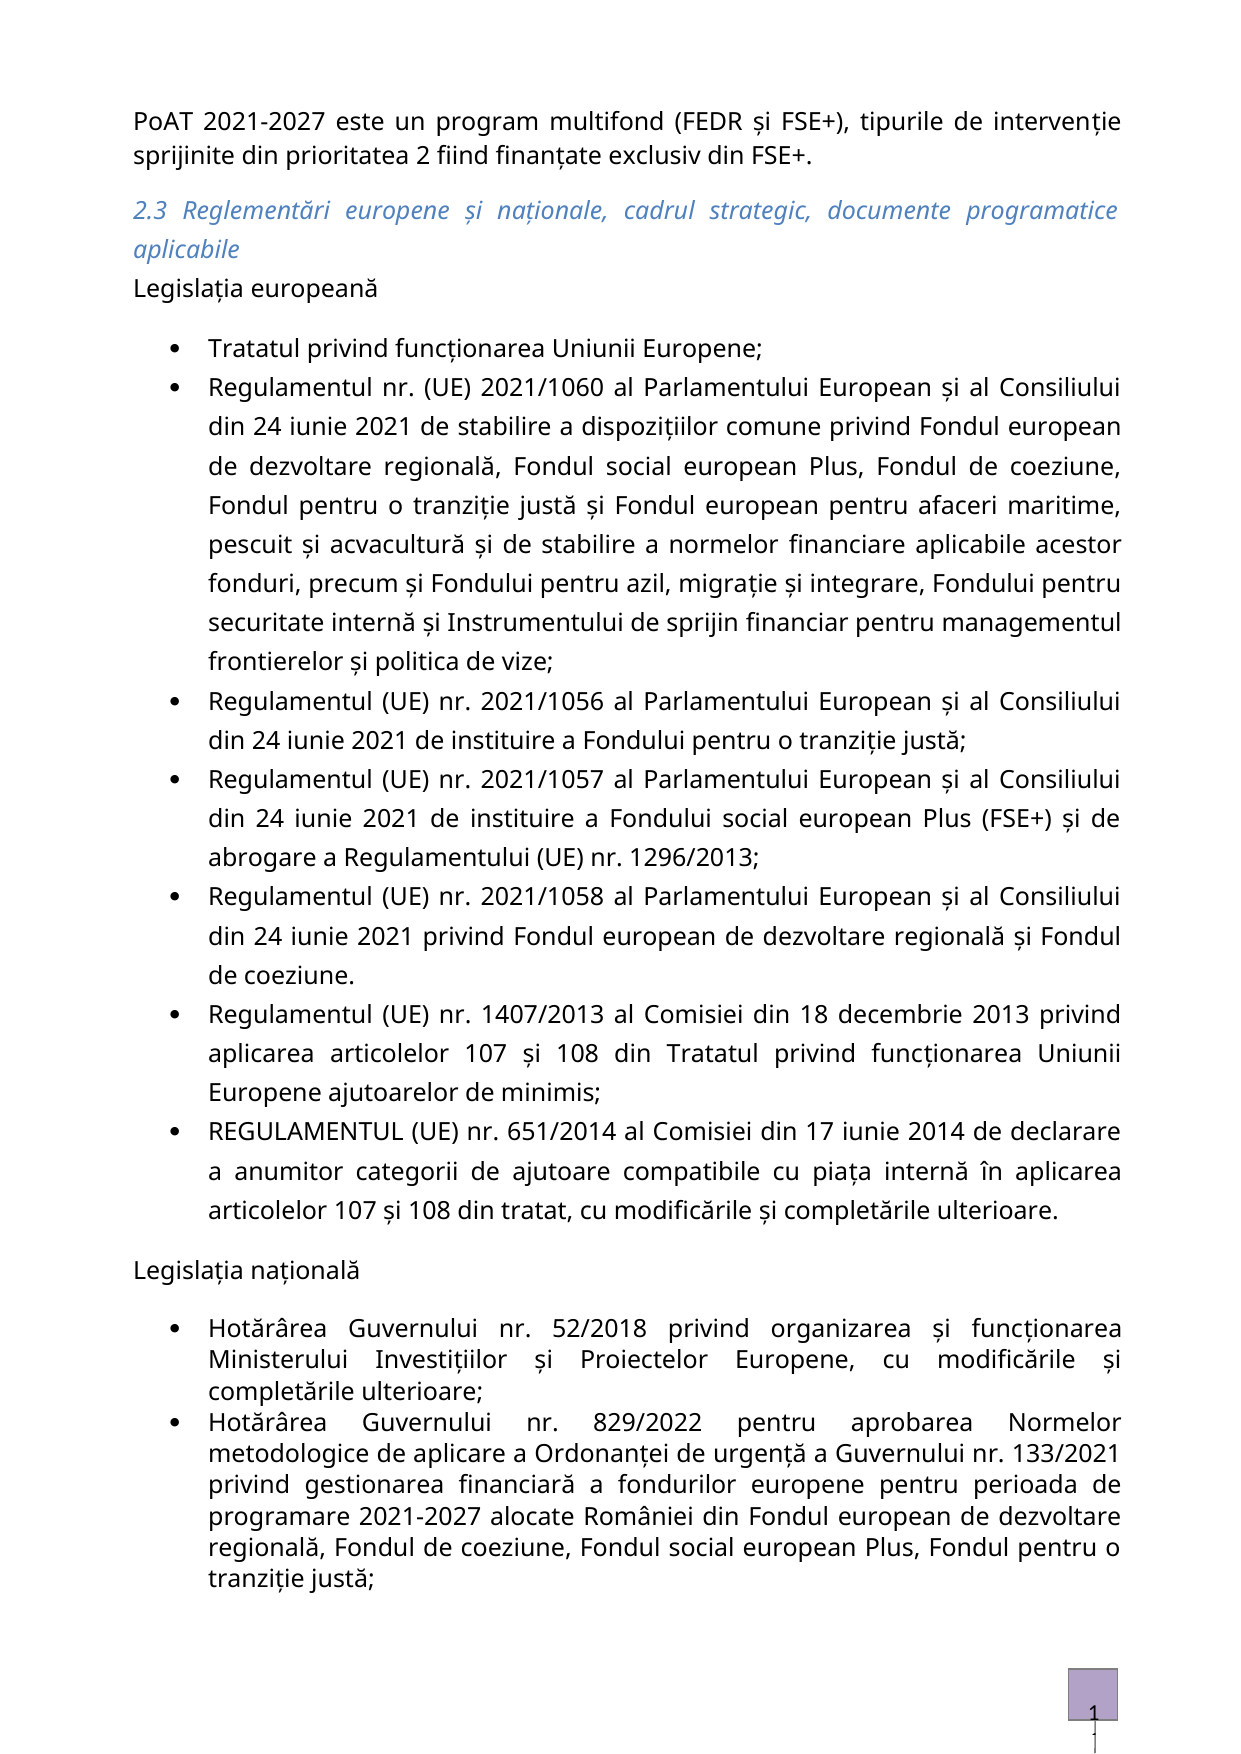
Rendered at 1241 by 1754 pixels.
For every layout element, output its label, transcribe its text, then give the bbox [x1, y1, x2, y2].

list Regulamentul (UE) nr. 2021/1056 al Parlamentului European și al Consiliului din 24 iunie 2021 de instituire a Fondului pentru o tranziție justă; [170, 683, 1122, 756]
list Regulamentul nr. (UE) 2021/1060 al Parlamentului European și al Consiliului din 24 iunie 2021 de stabilire a dispozițiilor comune privind Fondul european de dezvoltare regională, Fondul social european Plus, Fondul de coeziune, Fondul pentru o tranziție justă și Fondul european pentru afaceri maritime, pescuit și acvacultură și de stabilire a normelor ﬁnanciare aplicabile acestor fonduri, precum și Fondului pentru azil, migrație și integrare, Fondului pentru securitate internă și Instrumentului de sprijin ﬁnanciar pentru managementul frontierelor și politica de vize; [170, 370, 1122, 678]
text Legislaţia europeană [133, 271, 1122, 305]
text PoAT 2021-2027 este un program multifond (FEDR și FSE+), tipurile de intervenție sprijinite din prioritatea 2 fiind finanțate exclusiv din FSE+. [133, 103, 1122, 172]
list Regulamentul (UE) nr. 2021/1057 al Parlamentului European și al Consiliului din 24 iunie 2021 de instituire a Fondului social european Plus (FSE+) și de abrogare a Regulamentului (UE) nr. 1296/2013; [170, 762, 1122, 874]
list Tratatul privind funcționarea Uniunii Europene; [170, 331, 1122, 365]
list Hotărârea Guvernului nr. 52/2018 privind organizarea și funcționarea Ministerului Investițiilor și Proiectelor Europene, cu modificările și completările ulterioare; [170, 1312, 1122, 1406]
list Hotărârea Guvernului nr. 829/2022 pentru aprobarea Normelor metodologice de aplicare a Ordonanţei de urgenţă a Guvernului nr. 133/2021 privind gestionarea financiară a fondurilor europene pentru perioada de programare 2021-2027 alocate României din Fondul european de dezvoltare regională, Fondul de coeziune, Fondul social european Plus, Fondul pentru o tranziţie justă; [170, 1406, 1122, 1594]
list REGULAMENTUL (UE) nr. 651/2014 al Comisiei din 17 iunie 2014 de declarare a anumitor categorii de ajutoare compatibile cu piața internă în aplicarea articolelor 107 și 108 din tratat, cu modificările și completările ulterioare. [170, 1114, 1122, 1226]
list Regulamentul (UE) nr. 2021/1058 al Parlamentului European și al Consiliului din 24 iunie 2021 privind Fondul european de dezvoltare regională și Fondul de coeziune. [170, 879, 1122, 991]
list Regulamentul (UE) nr. 1407/2013 al Comisiei din 18 decembrie 2013 privind aplicarea articolelor 107 și 108 din Tratatul privind funcționarea Uniunii Europene ajutoarelor de minimis; [170, 997, 1122, 1109]
text Legislaţia naţională [133, 1252, 1122, 1286]
subtitle 2.3 Reglementări europene și naționale, cadrul strategic, documente programatice aplicabile [133, 192, 1122, 266]
